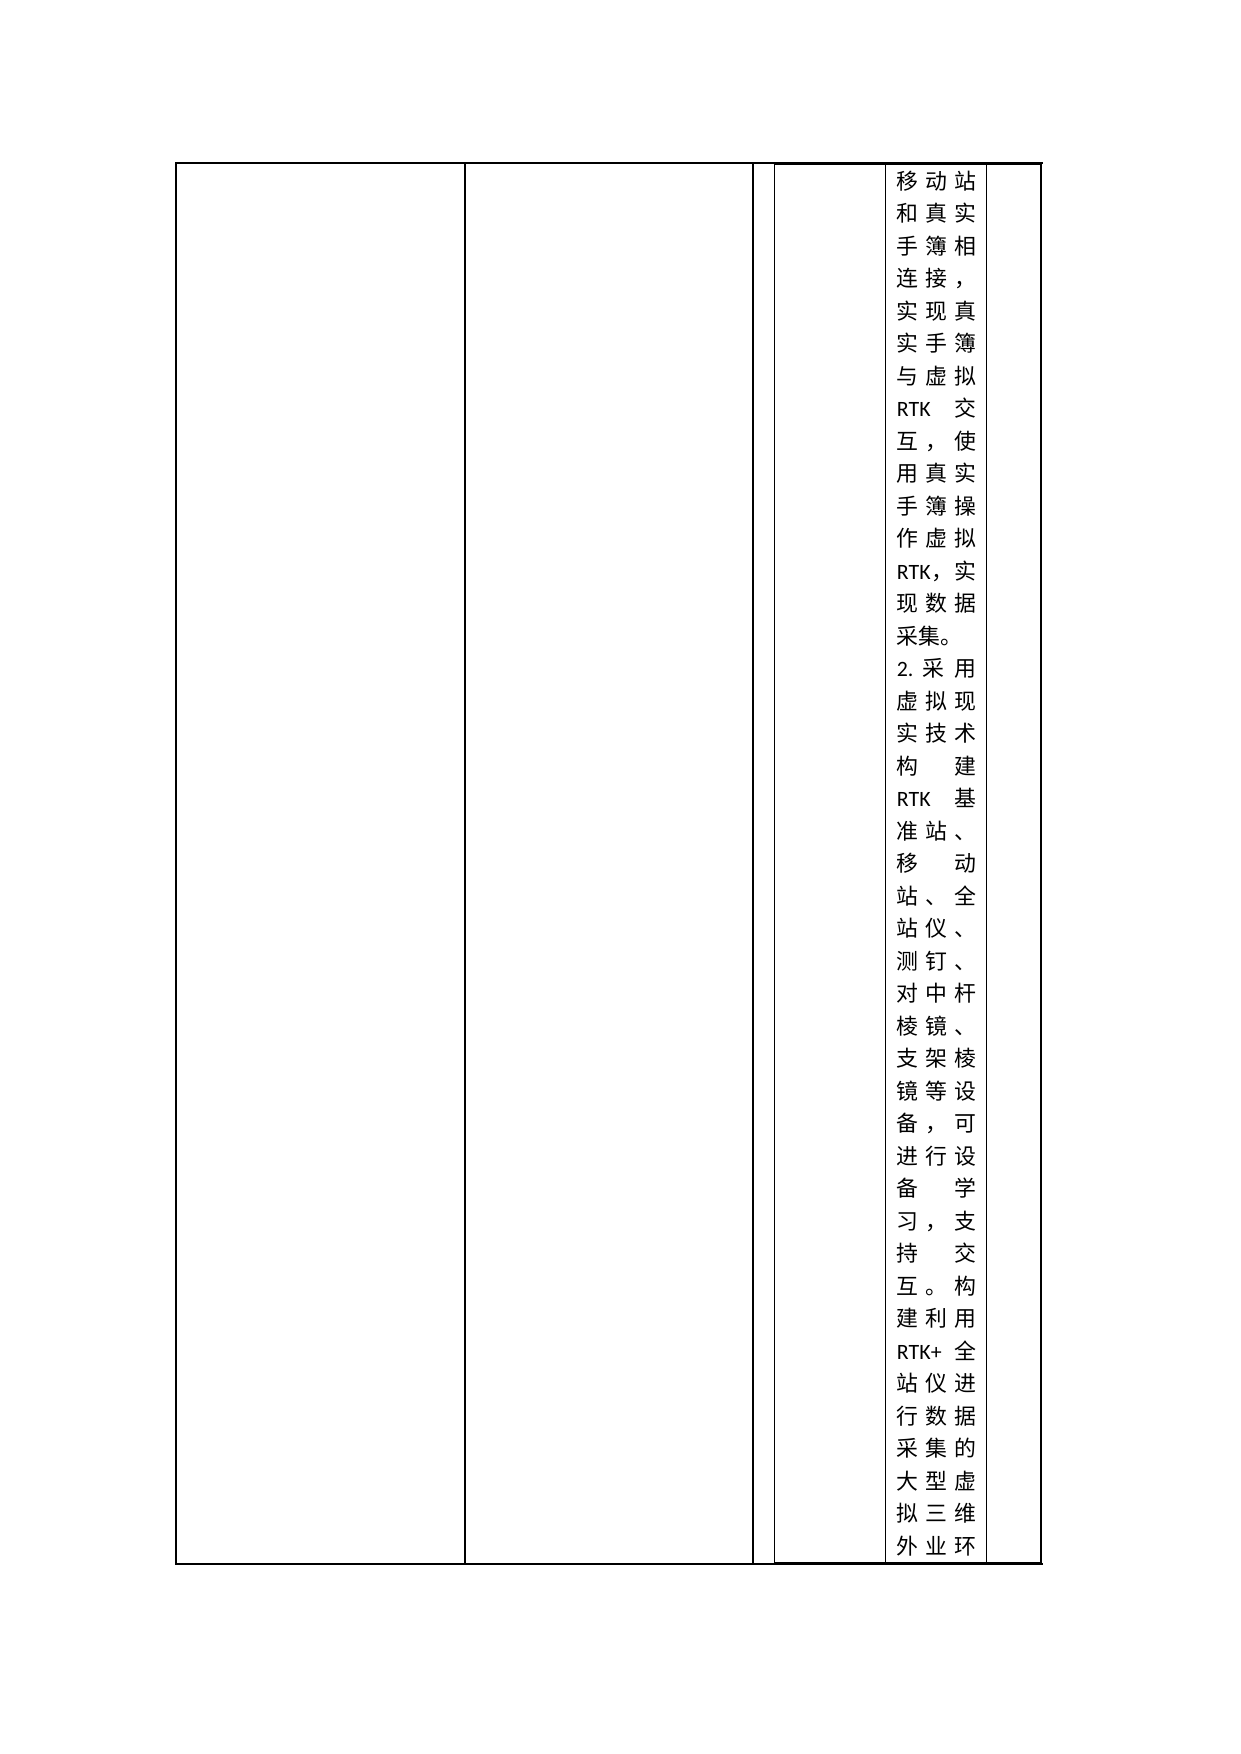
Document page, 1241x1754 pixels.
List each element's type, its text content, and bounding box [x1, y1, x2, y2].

table_cell [775, 165, 885, 1562]
table_cell [754, 164, 774, 1563]
table_cell [886, 165, 986, 1562]
table_cell 2 [466, 164, 752, 1563]
table_cell [177, 164, 464, 1563]
table_cell [987, 165, 1040, 1562]
